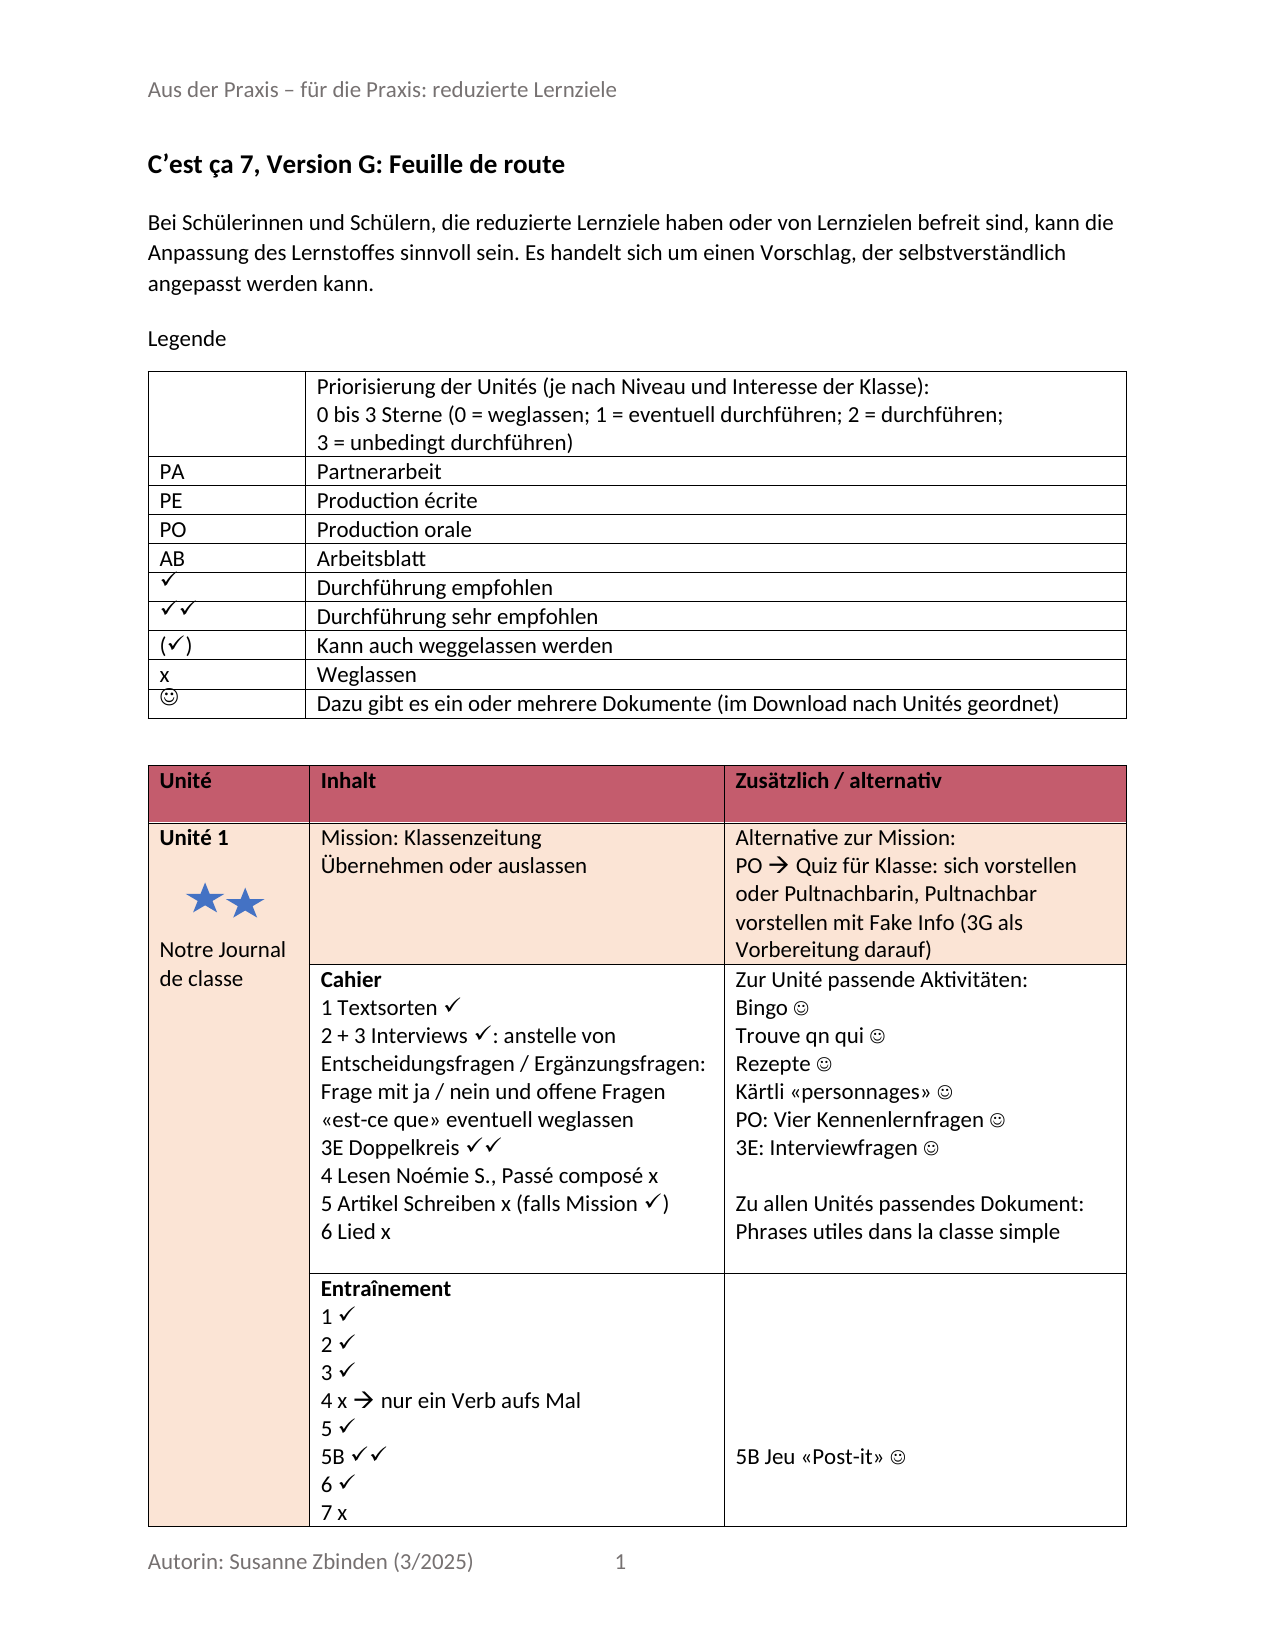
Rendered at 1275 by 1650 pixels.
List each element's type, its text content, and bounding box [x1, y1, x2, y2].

table_cell x [149, 660, 305, 688]
table_cell 5B Jeu «Post-it» [725, 1274, 1126, 1526]
table_cell Unité 1 Notre Journal de classe [149, 824, 309, 1526]
table_header Inhalt [310, 766, 724, 822]
table_cell Weglassen [306, 660, 1126, 688]
table_cell Arbeitsblatt [306, 544, 1126, 572]
table_cell PO [149, 515, 305, 543]
table_cell Production écrite [306, 486, 1126, 514]
table_cell Production orale [306, 515, 1126, 543]
table_header Priorisierung der Unités (je nach Niveau und Interesse der Klasse): 0 bis 3 Sterne (0 = weglassen; 1 = eventuell durchführen; 2 = durchführen; 3 = unbedingt durchführen) [306, 372, 1126, 456]
table_cell PA [149, 457, 305, 485]
table_header [149, 372, 305, 456]
table_cell Mission: Klassenzeitung Übernehmen oder auslassen [310, 824, 724, 964]
table_cell Zur Unité passende Aktivitäten: Bingo Trouve qn qui Rezepte Kärtli «personnages» PO: Vier Kennenlernfragen 3E: Interviewfragen Zu allen Unités passendes Dokument: Phrases utiles dans la classe simple [725, 965, 1126, 1273]
text Legende [148, 324, 1127, 352]
table_cell Durchführung sehr empfohlen [306, 602, 1126, 630]
table_header Unité [149, 766, 309, 822]
text C’est ça 7, Version G: Feuille de route [148, 148, 1127, 181]
table_cell Partnerarbeit [306, 457, 1126, 485]
table_cell AB [149, 544, 305, 572]
table_header Zusätzlich / alternativ [725, 766, 1126, 822]
table_cell [149, 602, 305, 630]
table_cell Dazu gibt es ein oder mehrere Dokumente (im Download nach Unités geordnet) [306, 690, 1126, 717]
table_cell [149, 690, 305, 717]
text Bei Schülerinnen und Schülern, die reduzierte Lernziele haben oder von Lernzielen befreit sind, kann die Anpassung des Lernstoffes sinnvoll sein. Es handelt sich um einen Vorschlag, der selbstverständlich angepasst werden kann. [148, 208, 1127, 297]
table_cell Kann auch weggelassen werden [306, 631, 1126, 659]
table_cell () [149, 631, 305, 659]
table_cell PE [149, 486, 305, 514]
table_cell [149, 573, 305, 601]
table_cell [310, 1274, 724, 1526]
table_cell Cahier 1 Textsorten 2 + 3 Interviews : anstelle von Entscheidungsfragen / Ergänzungsfragen: Frage mit ja / nein und offene Fragen «est-ce que» eventuell weglassen 3E Doppelkreis 4 Lesen Noémie S., Passé composé x 5 Artikel Schreiben x (falls Mission ) 6 Lied x [310, 965, 724, 1273]
table_cell Durchführung empfohlen [306, 573, 1126, 601]
table_cell Alternative zur Mission: PO Quiz für Klasse: sich vorstellen oder Pultnachbarin, Pultnachbar vorstellen mit Fake Info (3G als Vorbereitung darauf) [725, 824, 1126, 964]
